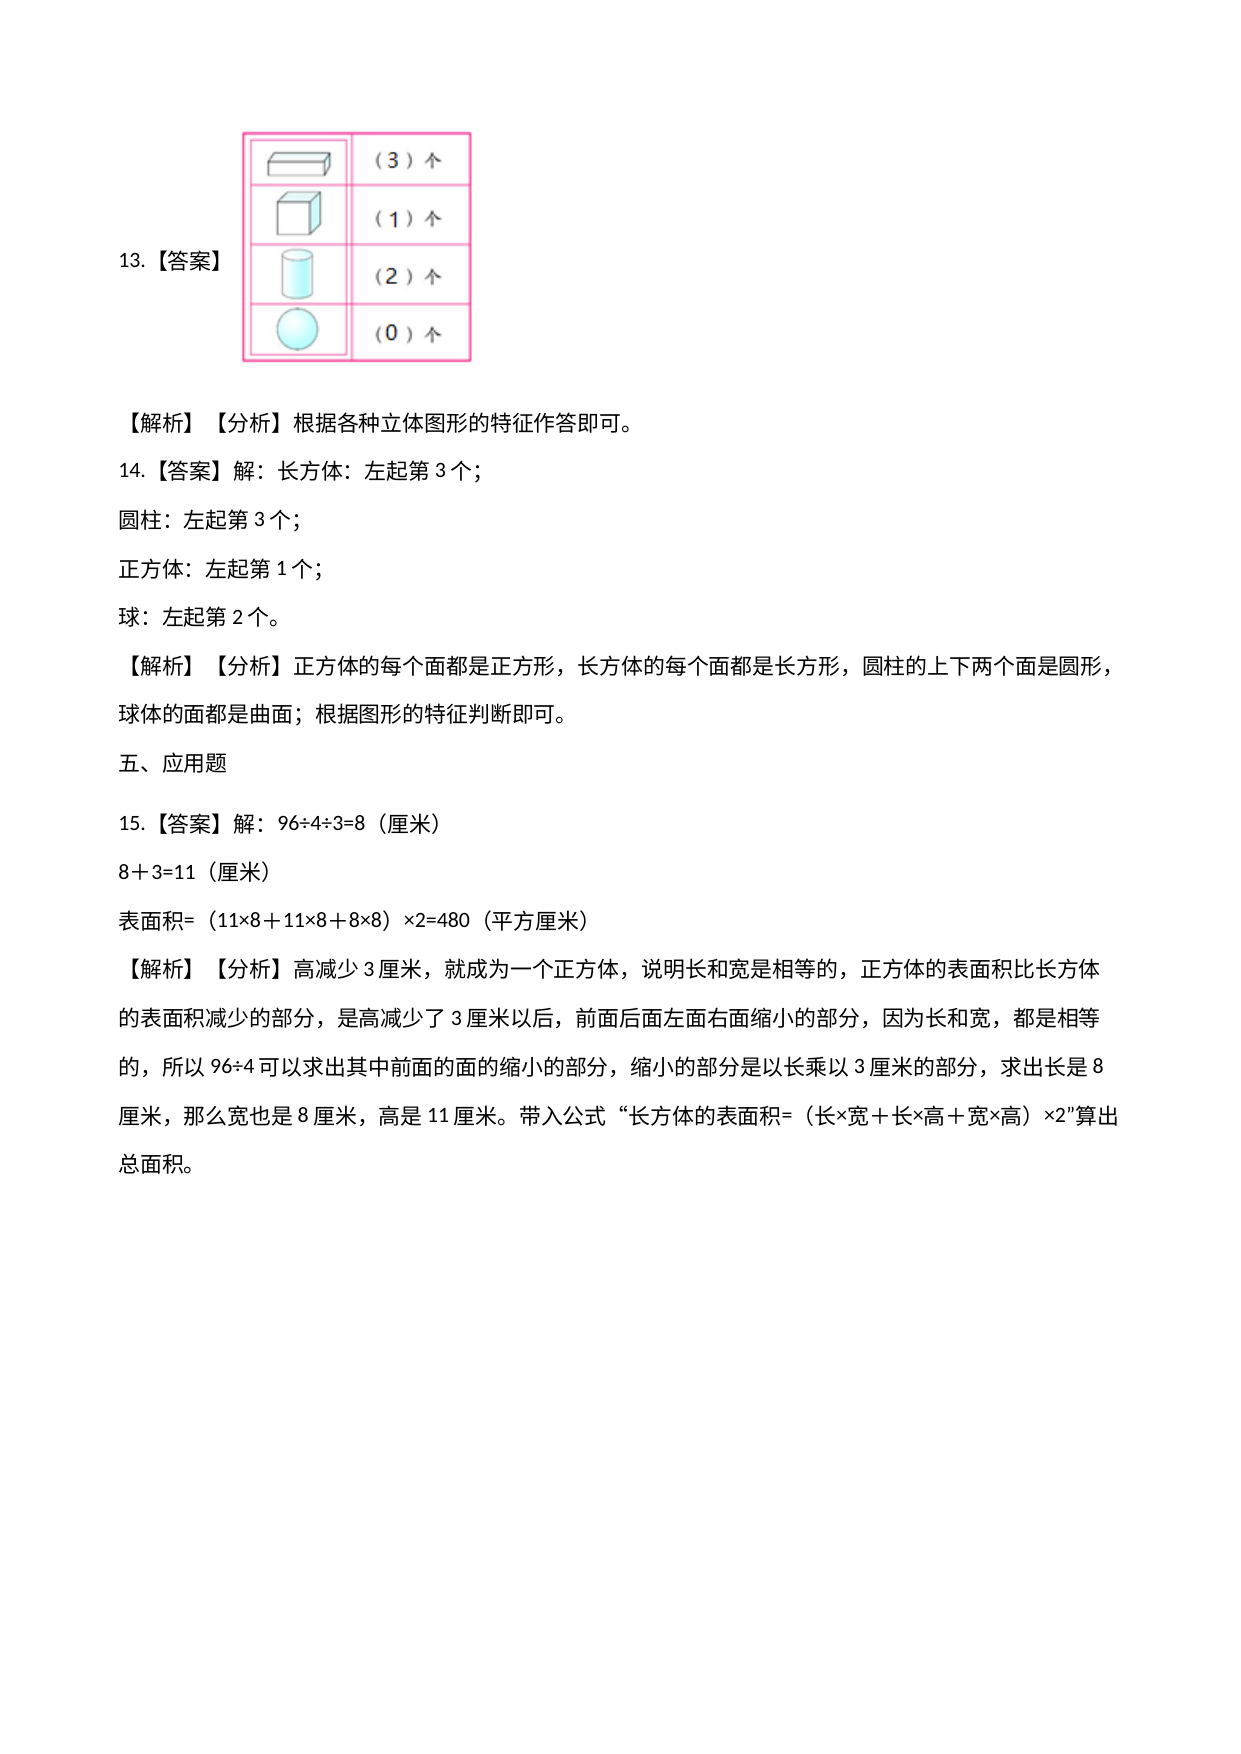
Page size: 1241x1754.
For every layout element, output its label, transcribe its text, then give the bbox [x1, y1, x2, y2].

picture [238, 129, 478, 367]
text 【解析】【分析】高减少3厘米，就成为一个正方体，说明长和宽是相等的，正方体的表面积比长方体的表面积减少的部分，是高减少了3厘米以后，前面后面左面右面缩小的部分，因为长和宽，都是相等的，所以96÷4可以求出其中前面的面的缩小的部分，缩小的部分是以长乘以3厘米的部分，求出长是8厘米，那么宽也是8厘米，高是11厘米。带入公式“长方体的表面积=（长×宽＋长×高＋宽×高）×2”算出总面积。 [118, 952, 1122, 1179]
text 14.【答案】解：长方体：左起第3个； 圆柱：左起第3个； 正方体：左起第1个； 球：左起第2个。 [118, 454, 1122, 632]
text 【解析】【分析】正方体的每个面都是正方形，长方体的每个面都是长方形，圆柱的上下两个面是圆形，球体的面都是曲面；根据图形的特征判断即可。 [118, 648, 1122, 729]
text 15.【答案】解：96÷4÷3=8（厘米） 8＋3=11（厘米） 表面积=（11×8＋11×8＋8×8）×2=480（平方厘米） [118, 806, 1122, 936]
text 五、应用题 [118, 745, 1122, 778]
text 13.【答案】 [118, 129, 1122, 389]
text 【解析】【分析】根据各种立体图形的特征作答即可。 [118, 405, 1122, 438]
